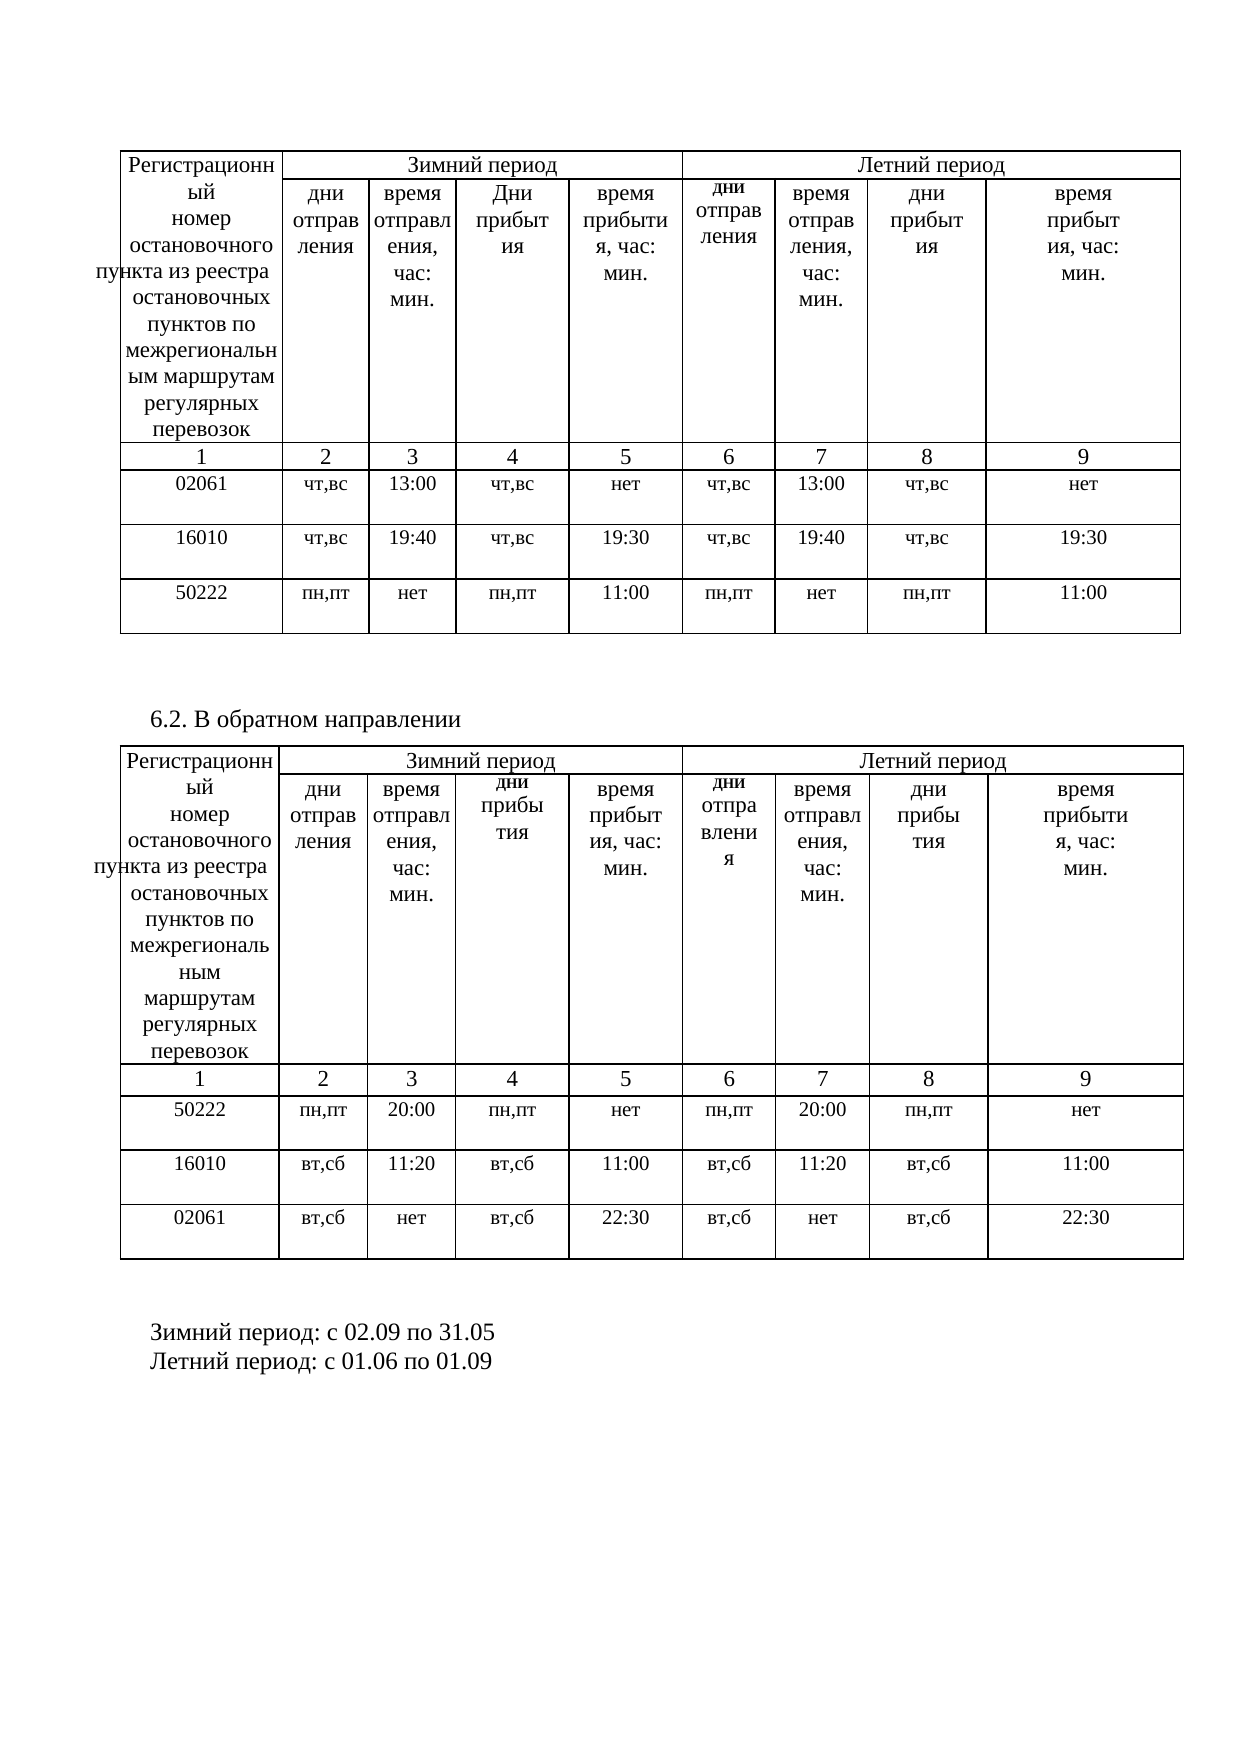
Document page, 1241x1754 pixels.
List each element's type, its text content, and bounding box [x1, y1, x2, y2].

table_cell Дни прибыт ия [457, 180, 568, 441]
table_cell нет [776, 1205, 869, 1258]
table_cell вт,сб [456, 1205, 568, 1258]
table_cell время отправл ения, час: мин. [370, 180, 455, 441]
table_cell ДНИ отправ ления [683, 180, 774, 441]
table_cell пн,пт [456, 1097, 568, 1149]
table_cell дни прибыт ия [868, 180, 985, 441]
table_cell 6 [683, 443, 774, 469]
table_cell пн,пт [283, 580, 368, 632]
table_cell чт,вс [683, 471, 774, 524]
table_cell дни отправ ления [283, 180, 368, 441]
table_cell пн,пт [683, 1097, 775, 1149]
table_cell чт,вс [457, 471, 568, 524]
table_cell пн,пт [280, 1097, 367, 1149]
text Зимний период: с 02.09 по 31.05 [150, 1317, 1090, 1346]
table_cell вт,сб [280, 1205, 367, 1258]
table_cell 13:00 [776, 471, 867, 524]
table_header Зимний период [283, 152, 682, 178]
table_cell пн,пт [457, 580, 568, 632]
table_cell 20:00 [368, 1097, 455, 1149]
table_cell 7 [776, 1065, 869, 1095]
table_cell пн,пт [870, 1097, 987, 1149]
table_cell нет [570, 471, 682, 524]
table_cell время прибыт ия, час: мин. [987, 180, 1180, 441]
table_cell чт,вс [283, 471, 368, 524]
table_cell время отправ ления, час: мин. [776, 180, 867, 441]
table_cell вт,сб [683, 1205, 775, 1258]
table_cell время отправл ения, час: мин. [776, 775, 869, 1063]
table_cell нет [570, 1097, 682, 1149]
table_cell 13:00 [370, 471, 455, 524]
table_cell 19:40 [370, 525, 455, 578]
table_cell 8 [868, 443, 985, 469]
table_cell чт,вс [457, 525, 568, 578]
table_cell 2 [283, 443, 368, 469]
table_cell 19:30 [987, 525, 1180, 578]
table_cell 3 [370, 443, 455, 469]
table_header Регистрационный номер остановочного пункта из реестра остановочных пунктов по межрегиональным маршрутам регулярных перевозок [121, 152, 282, 441]
table_header Зимний период [280, 747, 682, 773]
table_cell время прибыти я, час: мин. [989, 775, 1183, 1063]
table_cell вт,сб [870, 1205, 987, 1258]
table_cell дни прибы тия [870, 775, 987, 1063]
table_cell 02061 [121, 1205, 278, 1258]
table_cell 22:30 [570, 1205, 682, 1258]
table_cell вт,сб [683, 1151, 775, 1204]
table_cell 6 [683, 1065, 775, 1095]
table_cell 50222 [121, 1097, 278, 1149]
table_cell нет [368, 1205, 455, 1258]
text Летний период: с 01.06 по 01.09 [150, 1346, 1090, 1375]
table_cell 11:00 [570, 1151, 682, 1204]
table_cell 9 [987, 443, 1180, 469]
table_cell время прибыти я, час: мин. [570, 180, 682, 441]
table_cell 11:20 [776, 1151, 869, 1204]
table_cell 11:00 [989, 1151, 1183, 1204]
table_cell вт,сб [456, 1151, 568, 1204]
table_cell нет [776, 580, 867, 632]
table_cell нет [989, 1097, 1183, 1149]
table_cell ДНИ прибы тия [456, 775, 568, 1063]
table_cell вт,сб [280, 1151, 367, 1204]
table_cell 4 [457, 443, 568, 469]
table_cell 5 [570, 443, 682, 469]
table_cell 19:40 [776, 525, 867, 578]
table_cell 11:00 [987, 580, 1180, 632]
table_cell 4 [456, 1065, 568, 1095]
text 6.2. В обратном направлении [150, 704, 1090, 733]
table_cell 16010 [121, 1151, 278, 1204]
table_header Регистрационный номер остановочного пункта из реестра остановочных пунктов по межрегиональным маршрутам регулярных перевозок [121, 747, 278, 1063]
table_cell 3 [368, 1065, 455, 1095]
table_cell время прибыт ия, час: мин. [570, 775, 682, 1063]
table_cell пн,пт [683, 580, 774, 632]
table_cell 22:30 [989, 1205, 1183, 1258]
table_cell 11:00 [570, 580, 682, 632]
table_cell чт,вс [868, 525, 985, 578]
table_cell 50222 [121, 580, 282, 632]
table_cell 02061 [121, 471, 282, 524]
table_cell чт,вс [283, 525, 368, 578]
table_cell 20:00 [776, 1097, 869, 1149]
table_cell пн,пт [868, 580, 985, 632]
table_cell 16010 [121, 525, 282, 578]
table_header Летний период [683, 152, 1180, 178]
table_cell чт,вс [683, 525, 774, 578]
table_cell 5 [570, 1065, 682, 1095]
table_cell 9 [989, 1065, 1183, 1095]
table_header Летний период [683, 747, 1183, 773]
table_cell 7 [776, 443, 867, 469]
table_cell 19:30 [570, 525, 682, 578]
table_cell 2 [280, 1065, 367, 1095]
table_cell нет [370, 580, 455, 632]
table_cell 11:20 [368, 1151, 455, 1204]
table_cell 1 [121, 443, 282, 469]
table_cell дни отправ ления [280, 775, 367, 1063]
table_cell нет [987, 471, 1180, 524]
table_cell вт,сб [870, 1151, 987, 1204]
table_cell чт,вс [868, 471, 985, 524]
table_cell 1 [121, 1065, 278, 1095]
table_cell 8 [870, 1065, 987, 1095]
table_cell время отправл ения, час: мин. [368, 775, 455, 1063]
table_cell ДНИ отпра влени я [683, 775, 775, 1063]
